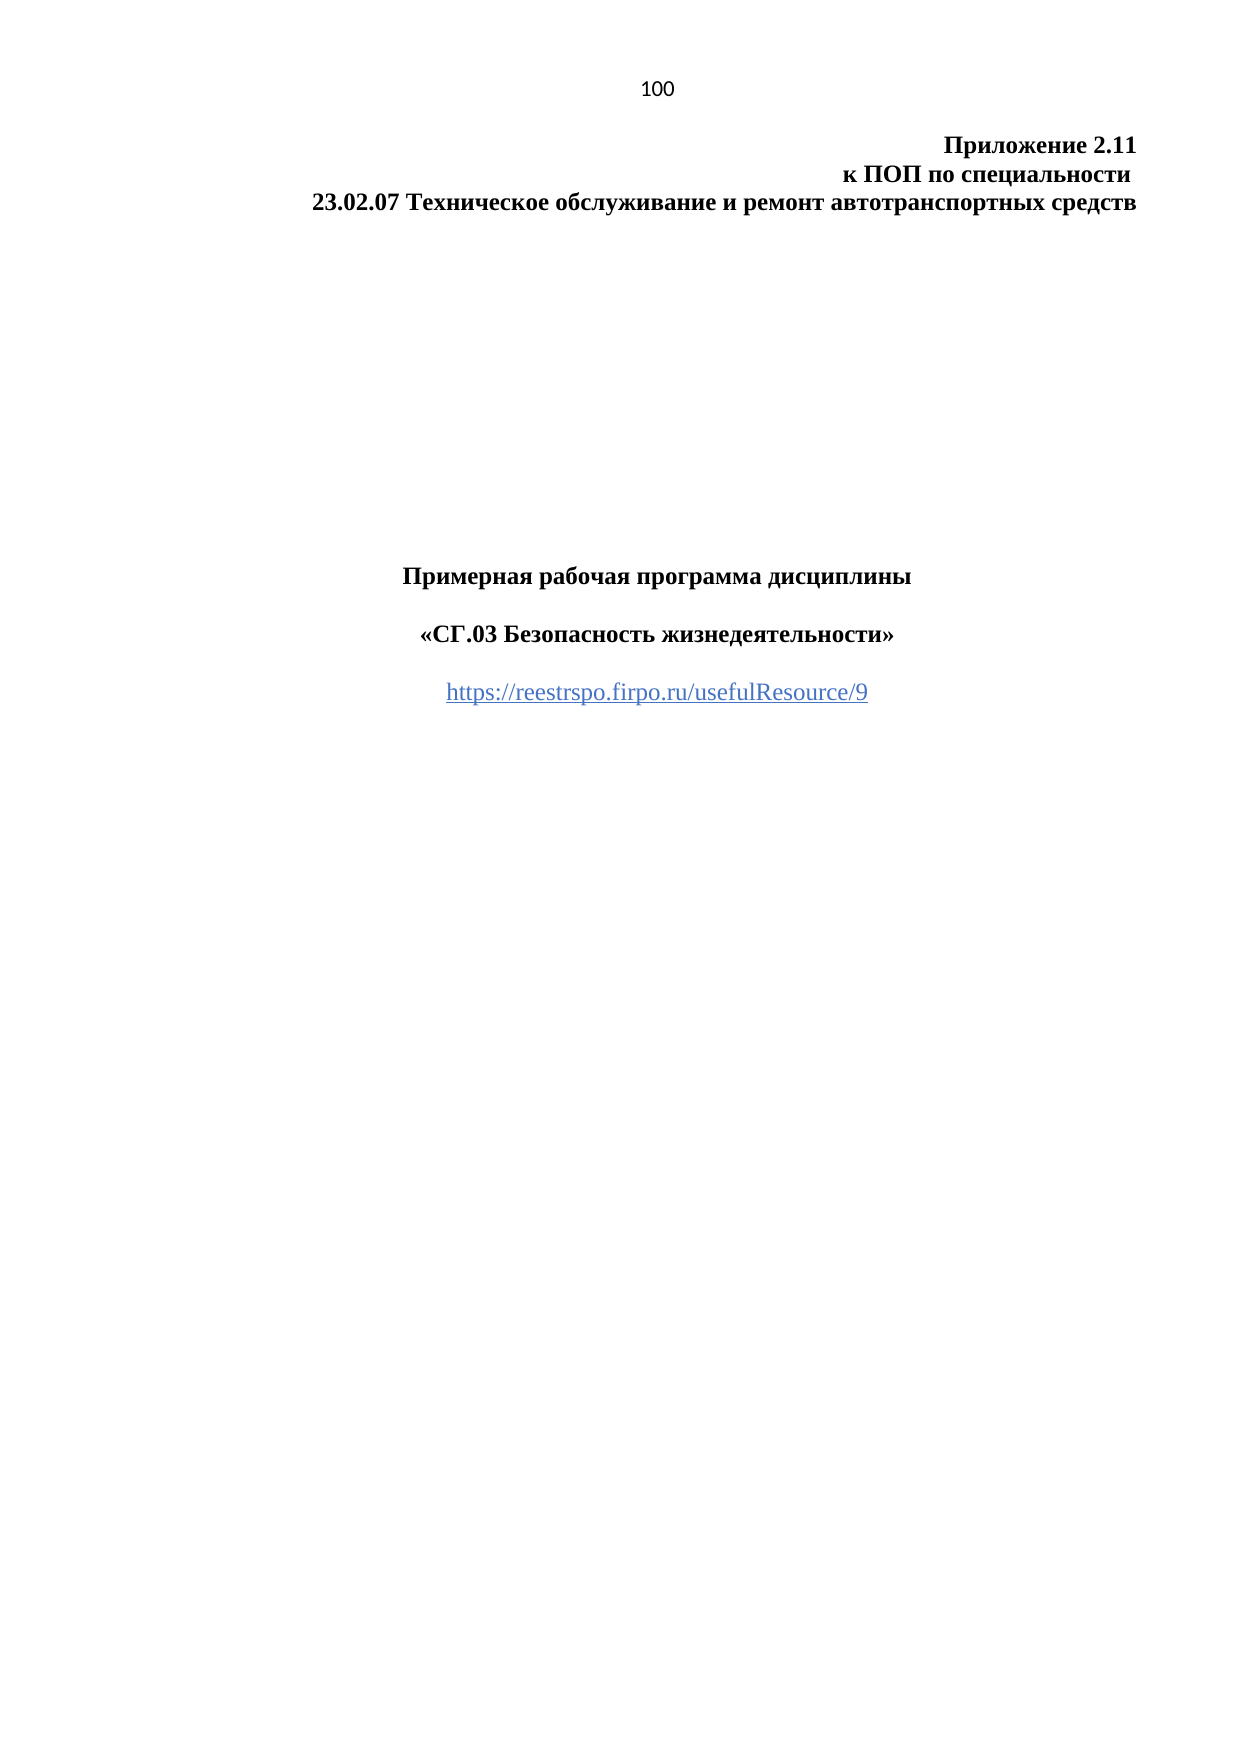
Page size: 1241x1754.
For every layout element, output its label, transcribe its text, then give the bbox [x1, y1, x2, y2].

text к ПОП по специальности 23.02.07 Техническое обслуживание и ремонт автотранспортных средств [177, 159, 1137, 216]
subtitle «СГ.03 Безопасность жизнедеятельности» [177, 619, 1137, 648]
text Приложение 2.11 [177, 130, 1137, 159]
text Примерная рабочая программа дисциплины [177, 561, 1137, 590]
subtitle https://reestrspo.firpo.ru/usefulResource/9 [177, 677, 1137, 706]
